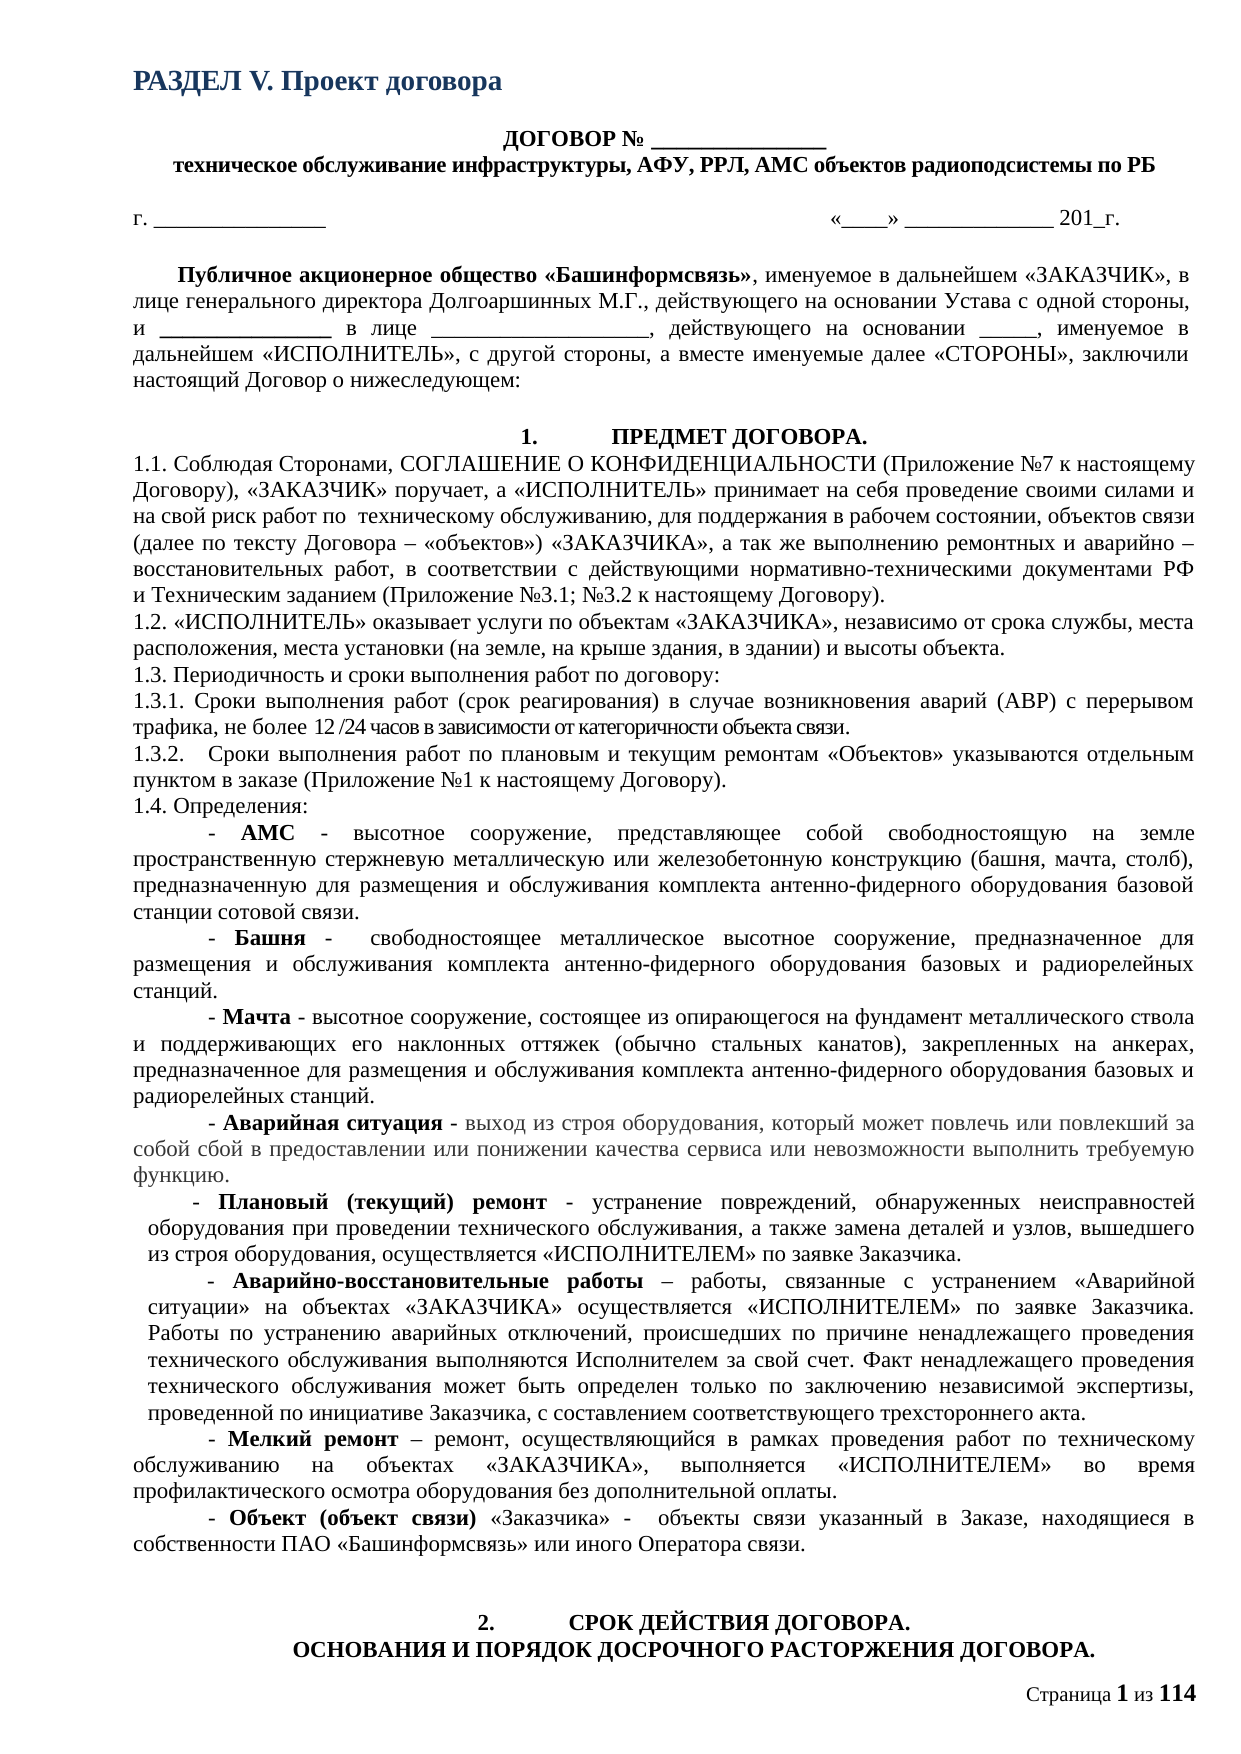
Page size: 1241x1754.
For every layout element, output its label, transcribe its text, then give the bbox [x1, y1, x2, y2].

text 1.4. Определения: [133, 792, 1196, 819]
text 1.1. Соблюдая Сторонами, СОГЛАШЕНИЕ О КОНФИДЕНЦИАЛЬНОСТИ (Приложение №7 к настоящему Договору), «ЗАКАЗЧИК» поручает, а «ИСПОЛНИТЕЛЬ» принимает на себя проведение своими силами и на свой риск работ по техническому обслуживанию, для поддержания в рабочем состоянии, объектов связи (далее по тексту Договора – «объектов») «ЗАКАЗЧИКА», а так же выполнению ремонтных и аварийно – восстановительных работ, в соответствии с действующими нормативно-техническими документами РФ и Техническим заданием (Приложение №3.1; №3.2 к настоящему Договору). [133, 450, 1196, 608]
text - Аварийно-восстановительные работы – работы, связанные с устранением «Аварийной ситуации» на объектах «ЗАКАЗЧИКА» осуществляется «ИСПОЛНИТЕЛЕМ» по заявке Заказчика. Работы по устранению аварийных отключений, происшедших по причине ненадлежащего проведения технического обслуживания выполняются Исполнителем за свой счет. Факт ненадлежащего проведения технического обслуживания может быть определен только по заключению независимой экспертизы, проведенной по инициативе Заказчика, с составлением соответствующего трехстороннего акта. [148, 1267, 1196, 1425]
text 1.3. Периодичность и сроки выполнения работ по договору: [133, 661, 1196, 687]
text Публичное акционерное общество «Башинформсвязь», именуемое в дальнейшем «ЗАКАЗЧИК», в лице генерального директора Долгоаршинных М.Г., действующего на основании Устава с одной стороны, и _______________ в лице ___________________, действующего на основании _____, именуемое в дальнейшем «ИСПОЛНИТЕЛЬ», с другой стороны, а вместе именуемые далее «СТОРОНЫ», заключили настоящий Договор о нижеследующем: [133, 261, 1190, 393]
text - Аварийная ситуация - выход из строя оборудования, который может повлечь или повлекший за собой сбой в предоставлении или понижении качества сервиса или невозможности выполнить требуемую функцию. [133, 1109, 1196, 1188]
list ПРЕДМЕТ ДОГОВОРА. [133, 423, 1196, 450]
title г. _______________ «____» _____________ 201_г. [133, 204, 1196, 231]
text - Объект (объект связи) «Заказчика» - объекты связи указанный в Заказе, находящиеся в собственности ПАО «Башинформсвязь» или иного Оператора связи. [133, 1504, 1196, 1557]
text - Мачта - высотное сооружение, состоящее из опирающегося на фундамент металлического ствола и поддерживающих его наклонных оттяжек (обычно стальных канатов), закрепленных на анкерах, предназначенное для размещения и обслуживания комплекта антенно-фидерного оборудования базовых и радиорелейных станций. [133, 1003, 1196, 1109]
text - АМС - высотное сооружение, представляющее собой свободностоящую на земле пространственную стержневую металлическую или железобетонную конструкцию (башня, мачта, столб), предназначенную для размещения и обслуживания комплекта антенно-фидерного оборудования базовой станции сотовой связи. [133, 819, 1196, 924]
text техническое обслуживание инфраструктуры, АФУ, РРЛ, АМС объектов радиоподсистемы по РБ [133, 152, 1196, 178]
text 1.2. «ИСПОЛНИТЕЛЬ» оказывает услуги по объектам «ЗАКАЗЧИКА», независимо от срока службы, места расположения, места установки (на земле, на крыше здания, в здании) и высоты объекта. [133, 608, 1196, 661]
text 1.3.2. Сроки выполнения работ по плановым и текущим ремонтам «Объектов» указываются отдельным пунктом в заказе (Приложение №1 к настоящему Договору). [133, 740, 1196, 792]
text РАЗДЕЛ V. Проект договора [133, 63, 1196, 96]
list СРОК ДЕЙСТВИЯ ДОГОВОРА. [133, 1609, 1196, 1636]
text ОСНОВАНИЯ И ПОРЯДОК ДОСРОЧНОГО РАСТОРЖЕНИЯ ДОГОВОРА. [133, 1636, 1196, 1662]
text - Мелкий ремонт – ремонт, осуществляющийся в рамках проведения работ по техническому обслуживанию на объектах «ЗАКАЗЧИКА», выполняется «ИСПОЛНИТЕЛЕМ» во время профилактического осмотра оборудования без дополнительной оплаты. [133, 1425, 1196, 1504]
text - Башня - свободностоящее металлическое высотное сооружение, предназначенное для размещения и обслуживания комплекта антенно-фидерного оборудования базовых и радиорелейных станций. [133, 924, 1196, 1003]
title ДОГОВОР № ______________ [133, 123, 1196, 152]
text - Плановый (текущий) ремонт - устранение повреждений, обнаруженных неисправностей оборудования при проведении технического обслуживания, а также замена деталей и узлов, вышедшего из строя оборудования, осуществляется «ИСПОЛНИТЕЛЕМ» по заявке Заказчика. [148, 1188, 1196, 1267]
text 1.3.1. Сроки выполнения работ (срок реагирования) в случае возникновения аварий (АВР) с перерывом трафика, не более 12 /24 часов в зависимости от категоричности объекта связи. [133, 687, 1196, 740]
